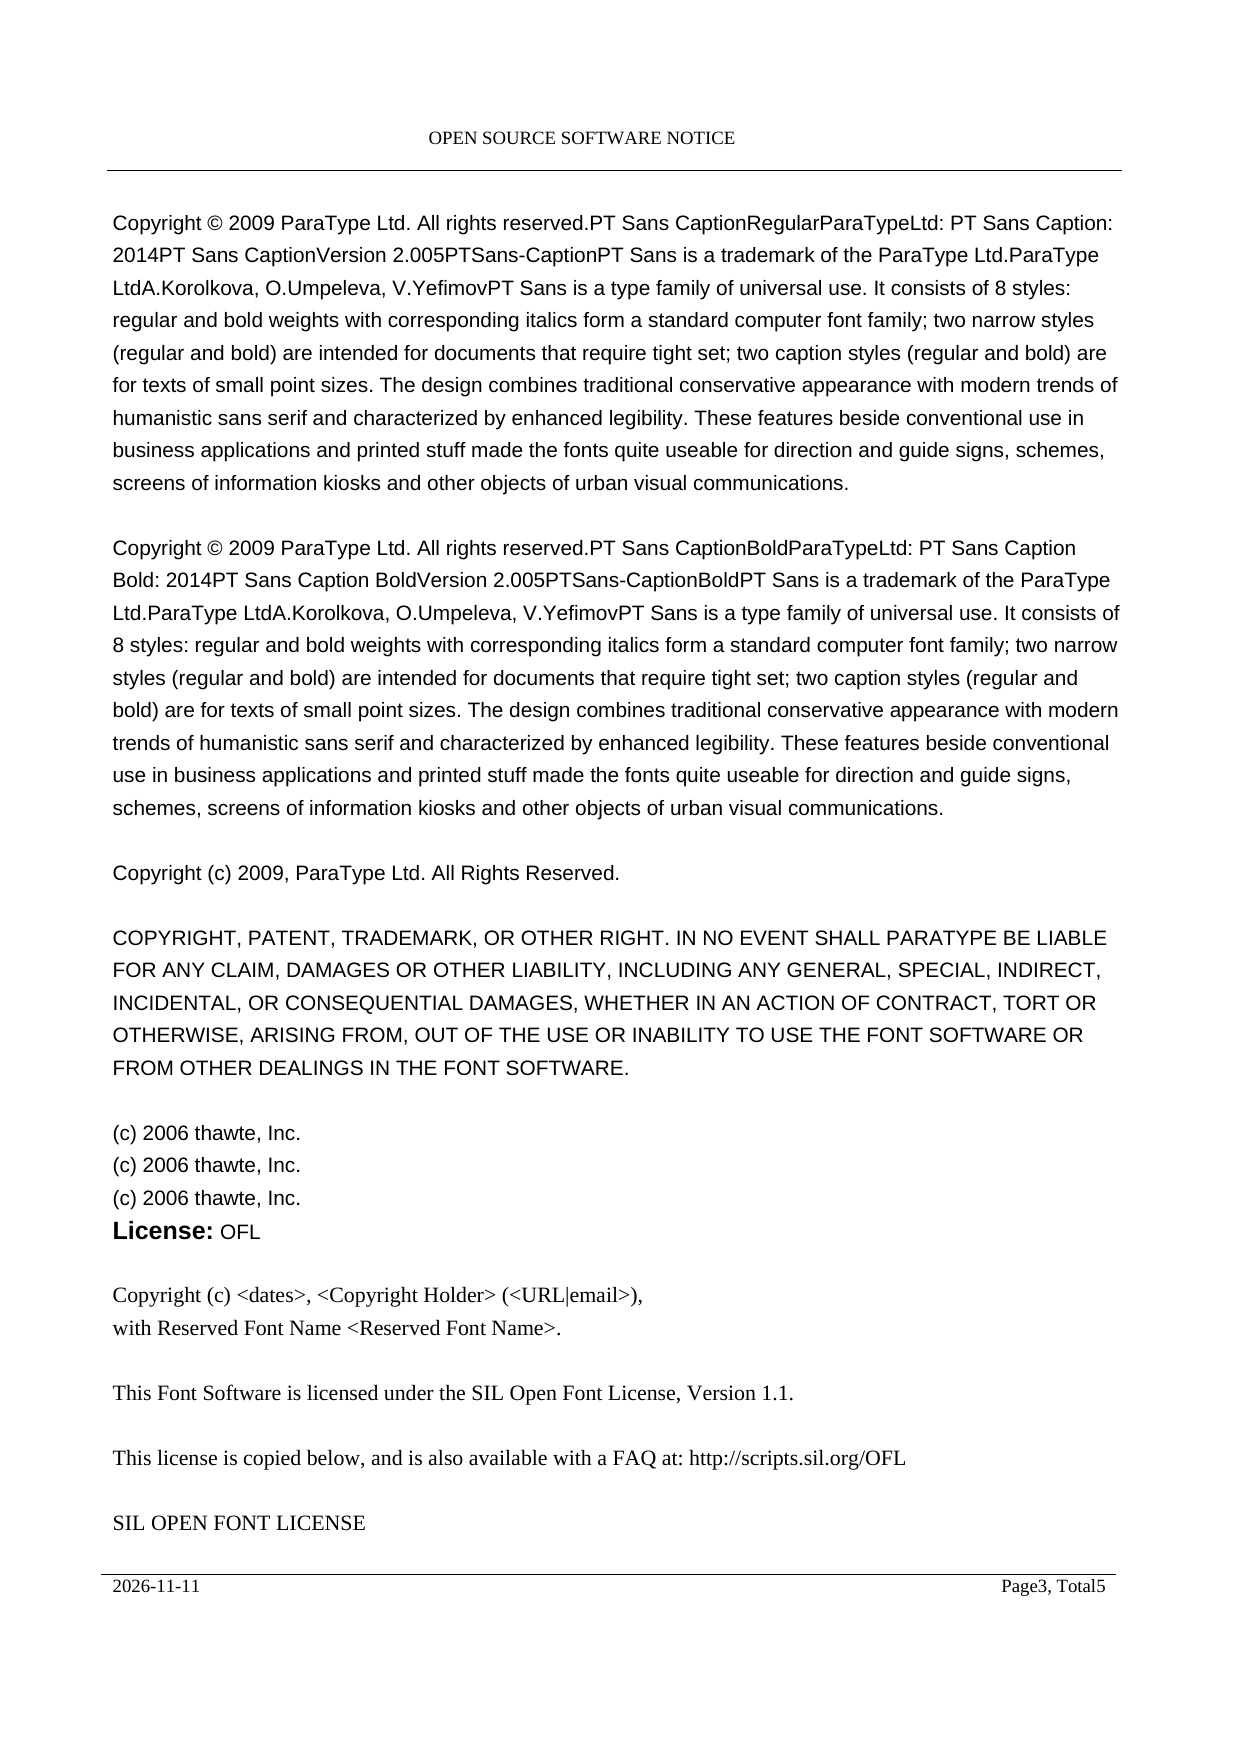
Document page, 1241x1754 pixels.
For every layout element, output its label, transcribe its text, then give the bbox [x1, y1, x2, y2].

text Copyright © 2009 ParaType Ltd. All rights reserved.PT Sans CaptionBoldParaTypeLtd: PT Sans Caption Bold: 2014PT Sans Caption BoldVersion 2.005PTSans-CaptionBoldPT Sans is a trademark of the ParaType Ltd.ParaType LtdA.Korolkova, O.Umpeleva, V.YefimovPT Sans is a type family of universal use. It consists of 8 styles: regular and bold weights with corresponding italics form a standard computer font family; two narrow styles (regular and bold) are intended for documents that require tight set; two caption styles (regular and bold) are for texts of small point sizes. The design combines traditional conservative appearance with modern trends of humanistic sans serif and characterized by enhanced legibility. These features beside conventional use in business applications and printed stuff made the fonts quite useable for direction and guide signs, schemes, screens of information kiosks and other objects of urban visual communications. [112, 531, 1128, 856]
text Copyright (c) 2009, ParaType Ltd. All Rights Reserved. [112, 856, 1128, 921]
text (c) 2006 thawte, Inc. [112, 1116, 1128, 1149]
text COPYRIGHT, PATENT, TRADEMARK, OR OTHER RIGHT. IN NO EVENT SHALL PARATYPE BE LIABLE FOR ANY CLAIM, DAMAGES OR OTHER LIABILITY, INCLUDING ANY GENERAL, SPECIAL, INDIRECT, INCIDENTAL, OR CONSEQUENTIAL DAMAGES, WHETHER IN AN ACTION OF CONTRACT, TORT OR OTHERWISE, ARISING FROM, OUT OF THE USE OR INABILITY TO USE THE FONT SOFTWARE OR FROM OTHER DEALINGS IN THE FONT SOFTWARE. [112, 921, 1128, 1116]
text (c) 2006 thawte, Inc. [112, 1149, 1128, 1181]
text Copyright © 2009 ParaType Ltd. All rights reserved.PT Sans CaptionRegularParaTypeLtd: PT Sans Caption: 2014PT Sans CaptionVersion 2.005PTSans-CaptionPT Sans is a trademark of the ParaType Ltd.ParaType LtdA.Korolkova, O.Umpeleva, V.YefimovPT Sans is a type family of universal use. It consists of 8 styles: regular and bold weights with corresponding italics form a standard computer font family; two narrow styles (regular and bold) are intended for documents that require tight set; two caption styles (regular and bold) are for texts of small point sizes. The design combines traditional conservative appearance with modern trends of humanistic sans serif and characterized by enhanced legibility. These features beside conventional use in business applications and printed stuff made the fonts quite useable for direction and guide signs, schemes, screens of information kiosks and other objects of urban visual communications. [112, 206, 1128, 531]
text (c) 2006 thawte, Inc. [112, 1181, 1128, 1214]
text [112, 1214, 1128, 1539]
